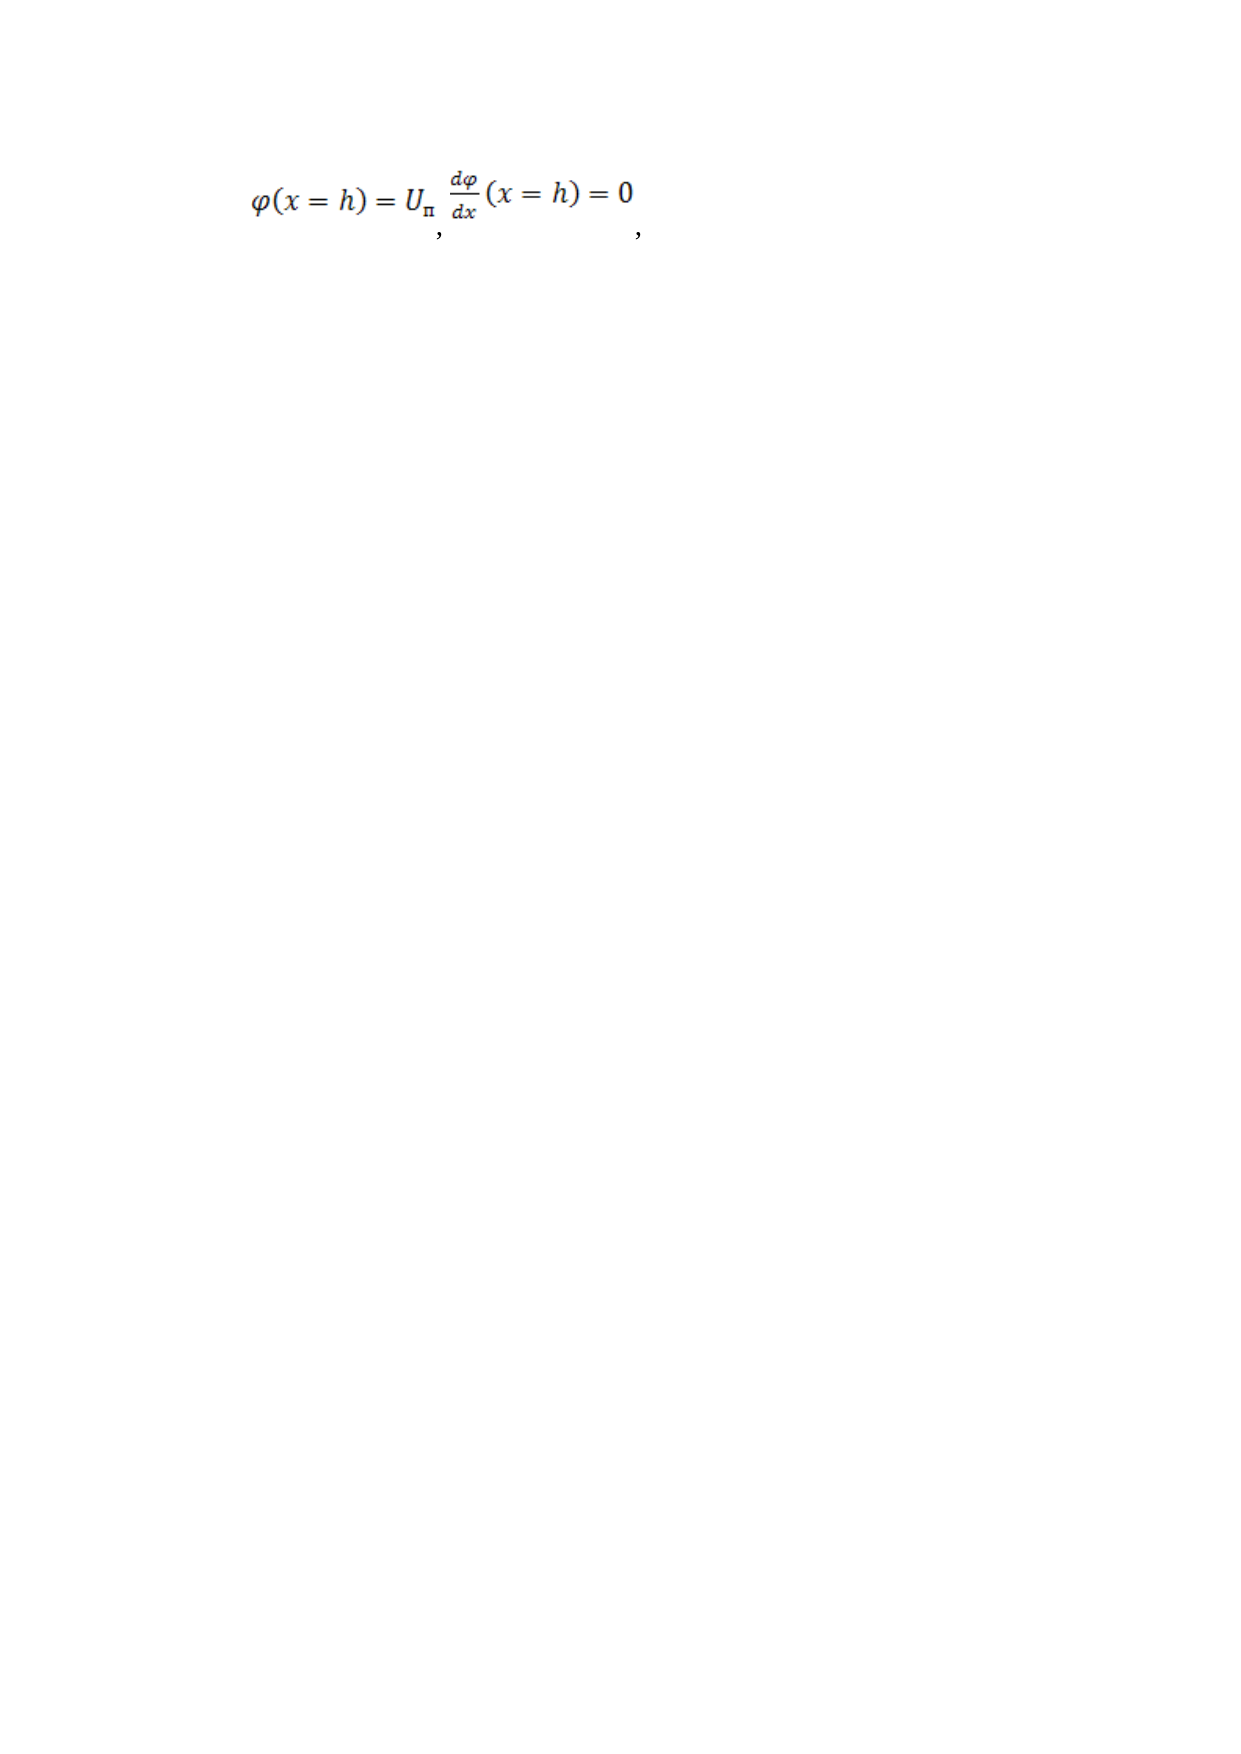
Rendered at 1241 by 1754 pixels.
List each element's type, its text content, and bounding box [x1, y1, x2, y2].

picture [450, 168, 635, 236]
picture [251, 183, 436, 236]
